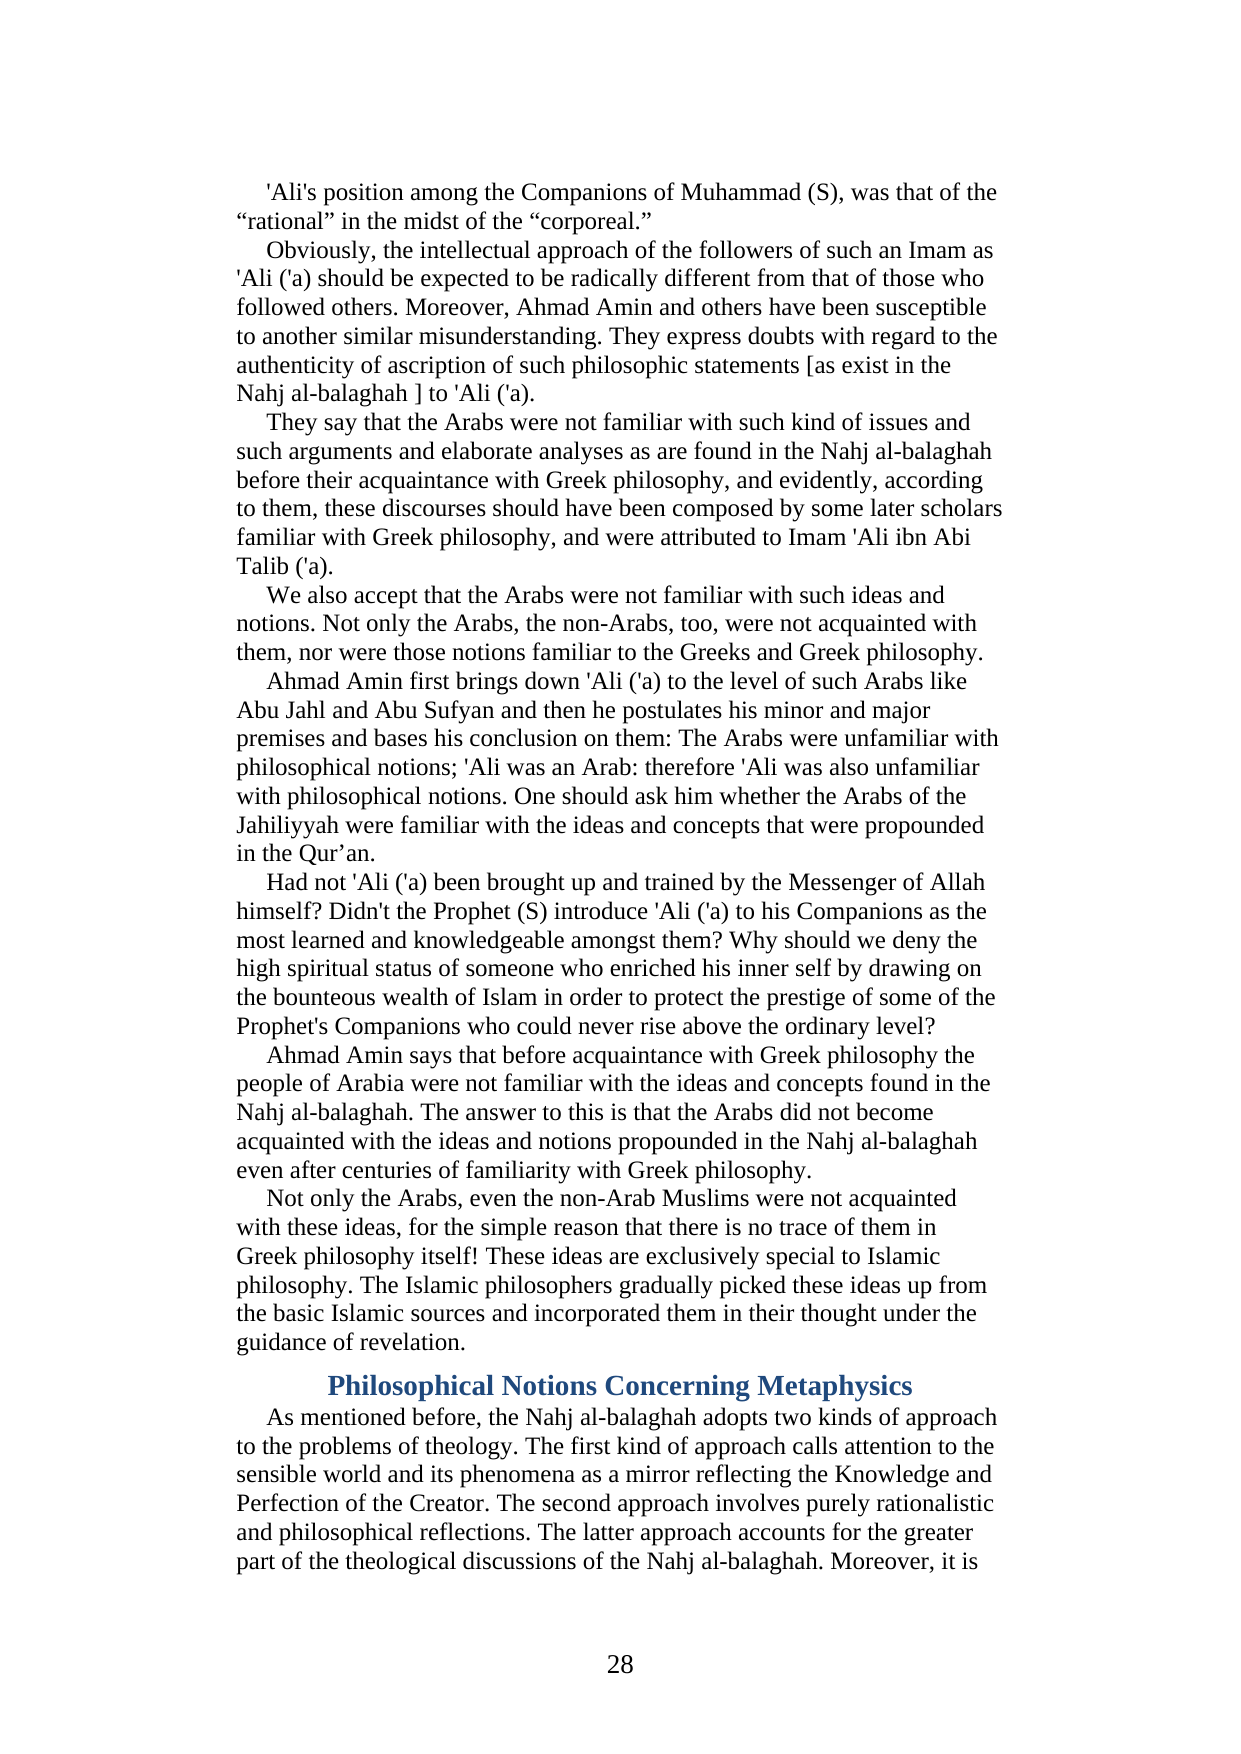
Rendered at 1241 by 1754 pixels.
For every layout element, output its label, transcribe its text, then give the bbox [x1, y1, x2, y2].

text Obviously, the intellectual approach of the followers of such an Imam as 'Ali ('a) should be expected to be radically different from that of those who followed others. Moreover, Ahmad Amin and others have been susceptible to another similar misunderstanding. They express doubts with regard to the authenticity of ascription of such philosophic statements [as exist in the Nahj al-balaghah ] to 'Ali ('a). [236, 235, 1004, 407]
text We also accept that the Arabs were not familiar with such ideas and notions. Not only the Arabs, the non-Arabs, too, were not acquainted with them, nor were those notions familiar to the Greeks and Greek philosophy. [236, 580, 1004, 666]
text Had not 'Ali ('a) been brought up and trained by the Messenger of Allah himself? Didn't the Prophet (S) introduce 'Ali ('a) to his Companions as the most learned and knowledgeable amongst them? Why should we deny the high spiritual status of someone who enriched his inner self by drawing on the bounteous wealth of Islam in order to protect the prestige of some of the Prophet's Companions who could never rise above the ordinary level? [236, 867, 1004, 1040]
text They say that the Arabs were not familiar with such kind of issues and such arguments and elaborate analyses as are found in the Nahj al-balaghah before their acquaintance with Greek philosophy, and evidently, according to them, these discourses should have been composed by some later scholars familiar with Greek philosophy, and were attributed to Imam 'Ali ibn Abi Talib ('a). [236, 407, 1004, 580]
text Ahmad Amin first brings down 'Ali ('a) to the level of such Arabs like Abu Jahl and Abu Sufyan and then he postulates his minor and major premises and bases his conclusion on them: The Arabs were unfamiliar with philosophical notions; 'Ali was an Arab: therefore 'Ali was also unfamiliar with philosophical notions. One should ask him whether the Arabs of the Jahiliyyah were familiar with the ideas and concepts that were propounded in the Qur’an. [236, 666, 1004, 867]
text 'Ali's position among the Companions of Muhammad (S), was that of the “rational” in the midst of the “corporeal.” [236, 177, 1004, 235]
text Not only the Arabs, even the non-Arab Muslims were not acquainted with these ideas, for the simple reason that there is no trace of them in Greek philosophy itself! These ideas are exclusively special to Islamic philosophy. The Islamic philosophers gradually picked these ideas up from the basic Islamic sources and incorporated them in their thought under the guidance of revelation. [236, 1183, 1004, 1356]
text Ahmad Amin says that before acquaintance with Greek philosophy the people of Arabia were not familiar with the ideas and concepts found in the Nahj al-balaghah. The answer to this is that the Arabs did not become acquainted with the ideas and notions propounded in the Nahj al-balaghah even after centuries of familiarity with Greek philosophy. [236, 1040, 1004, 1183]
subtitle Philosophical Notions Concerning Metaphysics [236, 1368, 1004, 1402]
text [236, 1402, 1004, 1574]
